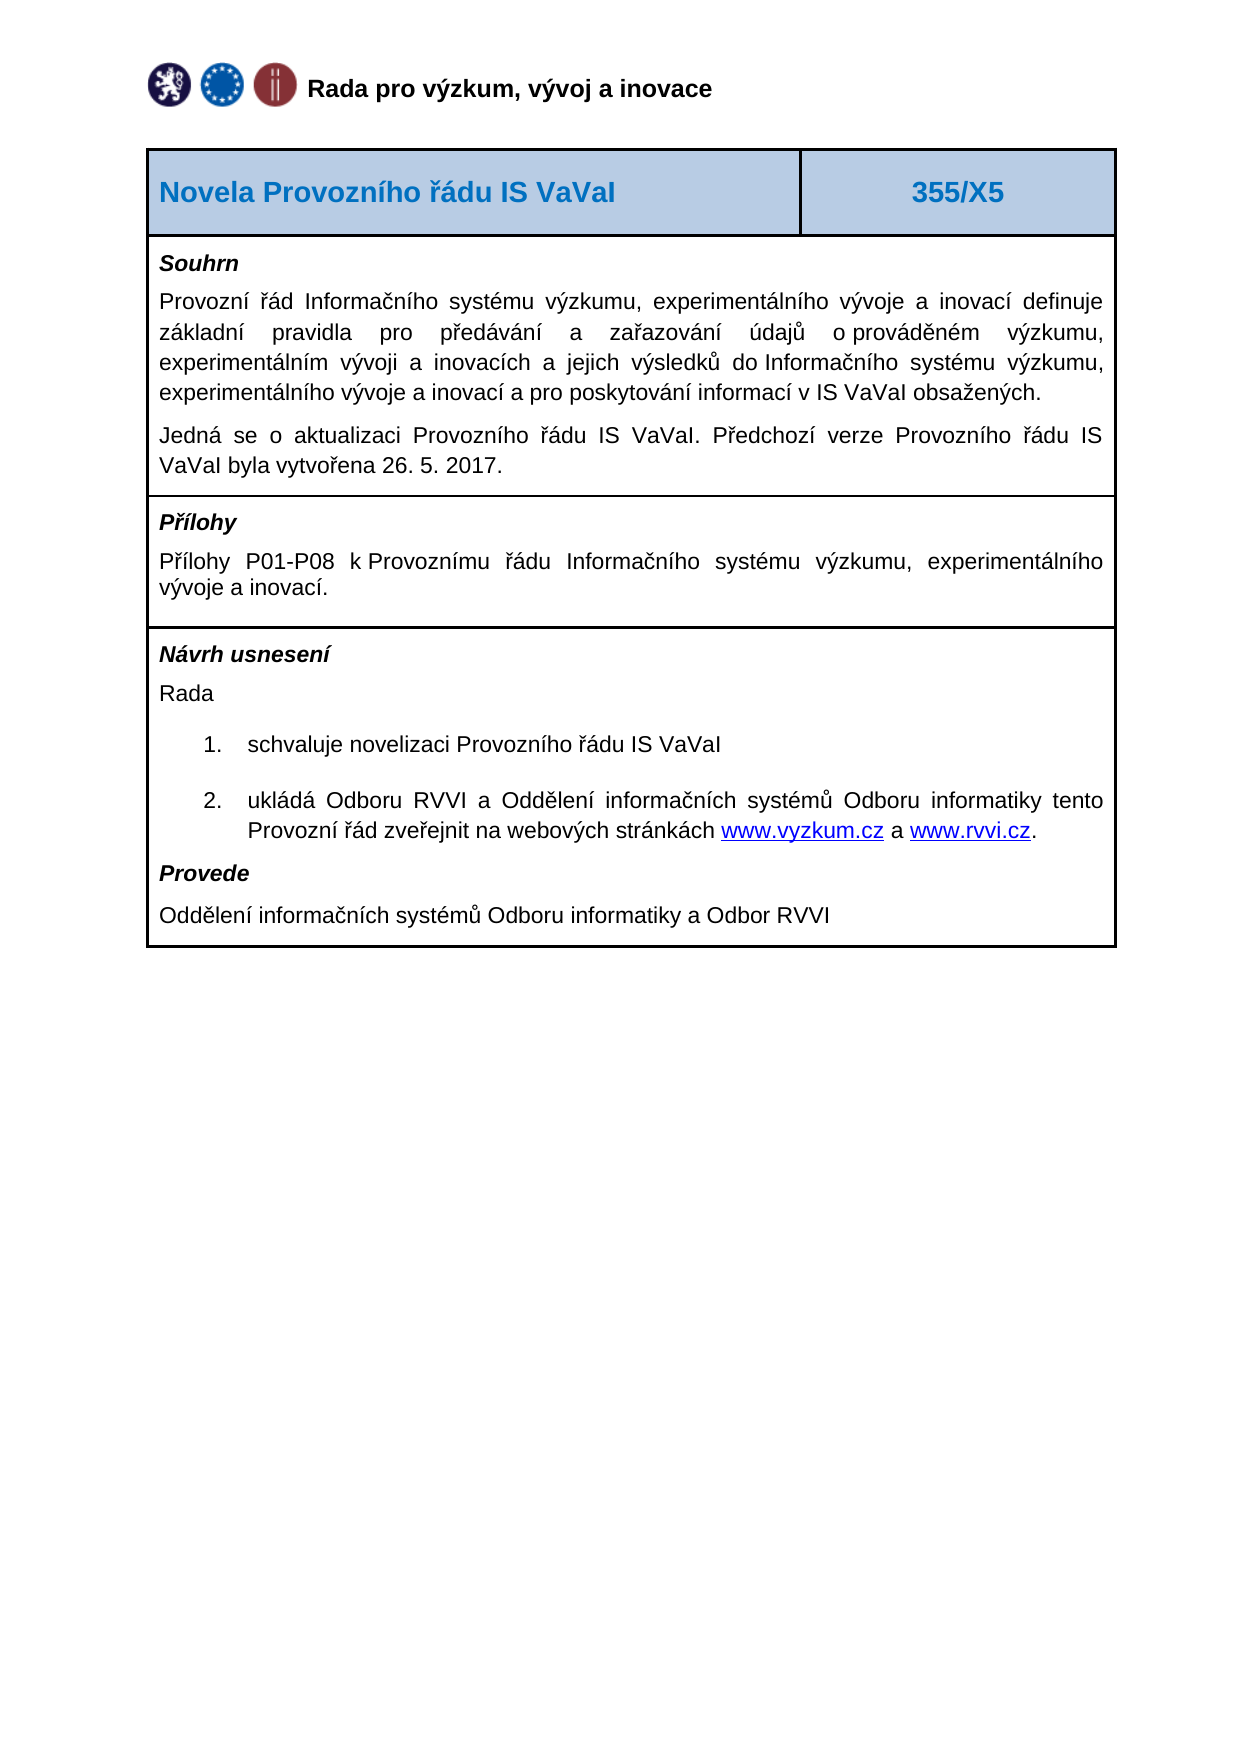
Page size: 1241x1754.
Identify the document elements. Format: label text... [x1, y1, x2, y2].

table_cell Souhrn Provozní řád Informačního systému výzkumu, experimentálního vývoje a inovací definuje základní pravidla pro předávání a zařazování údajů o prováděném výzkumu, experimentálním vývoji a inovacích a jejich výsledků do Informačního systému výzkumu, experimentálního vývoje a inovací a pro poskytování informací v IS VaVaI obsažených. Jedná se o aktualizaci Provozního řádu IS VaVaI. Předchozí verze Provozního řádu IS VaVaI byla vytvořena 26. 5. 2017. [149, 237, 1114, 495]
picture [147, 62, 298, 108]
table_cell Návrh usnesení Rada schvaluje novelizaci Provozního řádu IS VaVaI ukládá Odboru RVVI a Oddělení informačních systémů Odboru informatiky tento Provozní řád zveřejnit na webových stránkách www.vyzkum.cz a www.rvvi.cz. Provede Oddělení informačních systémů Odboru informatiky a Odbor RVVI [149, 629, 1114, 945]
table_header 355/X5 [802, 151, 1114, 234]
table_header Novela Provozního řádu IS VaVaI [149, 151, 799, 234]
table_cell Přílohy Přílohy P01-P08 k Provoznímu řádu Informačního systému výzkumu, experimentálního vývoje a inovací. [149, 497, 1114, 626]
